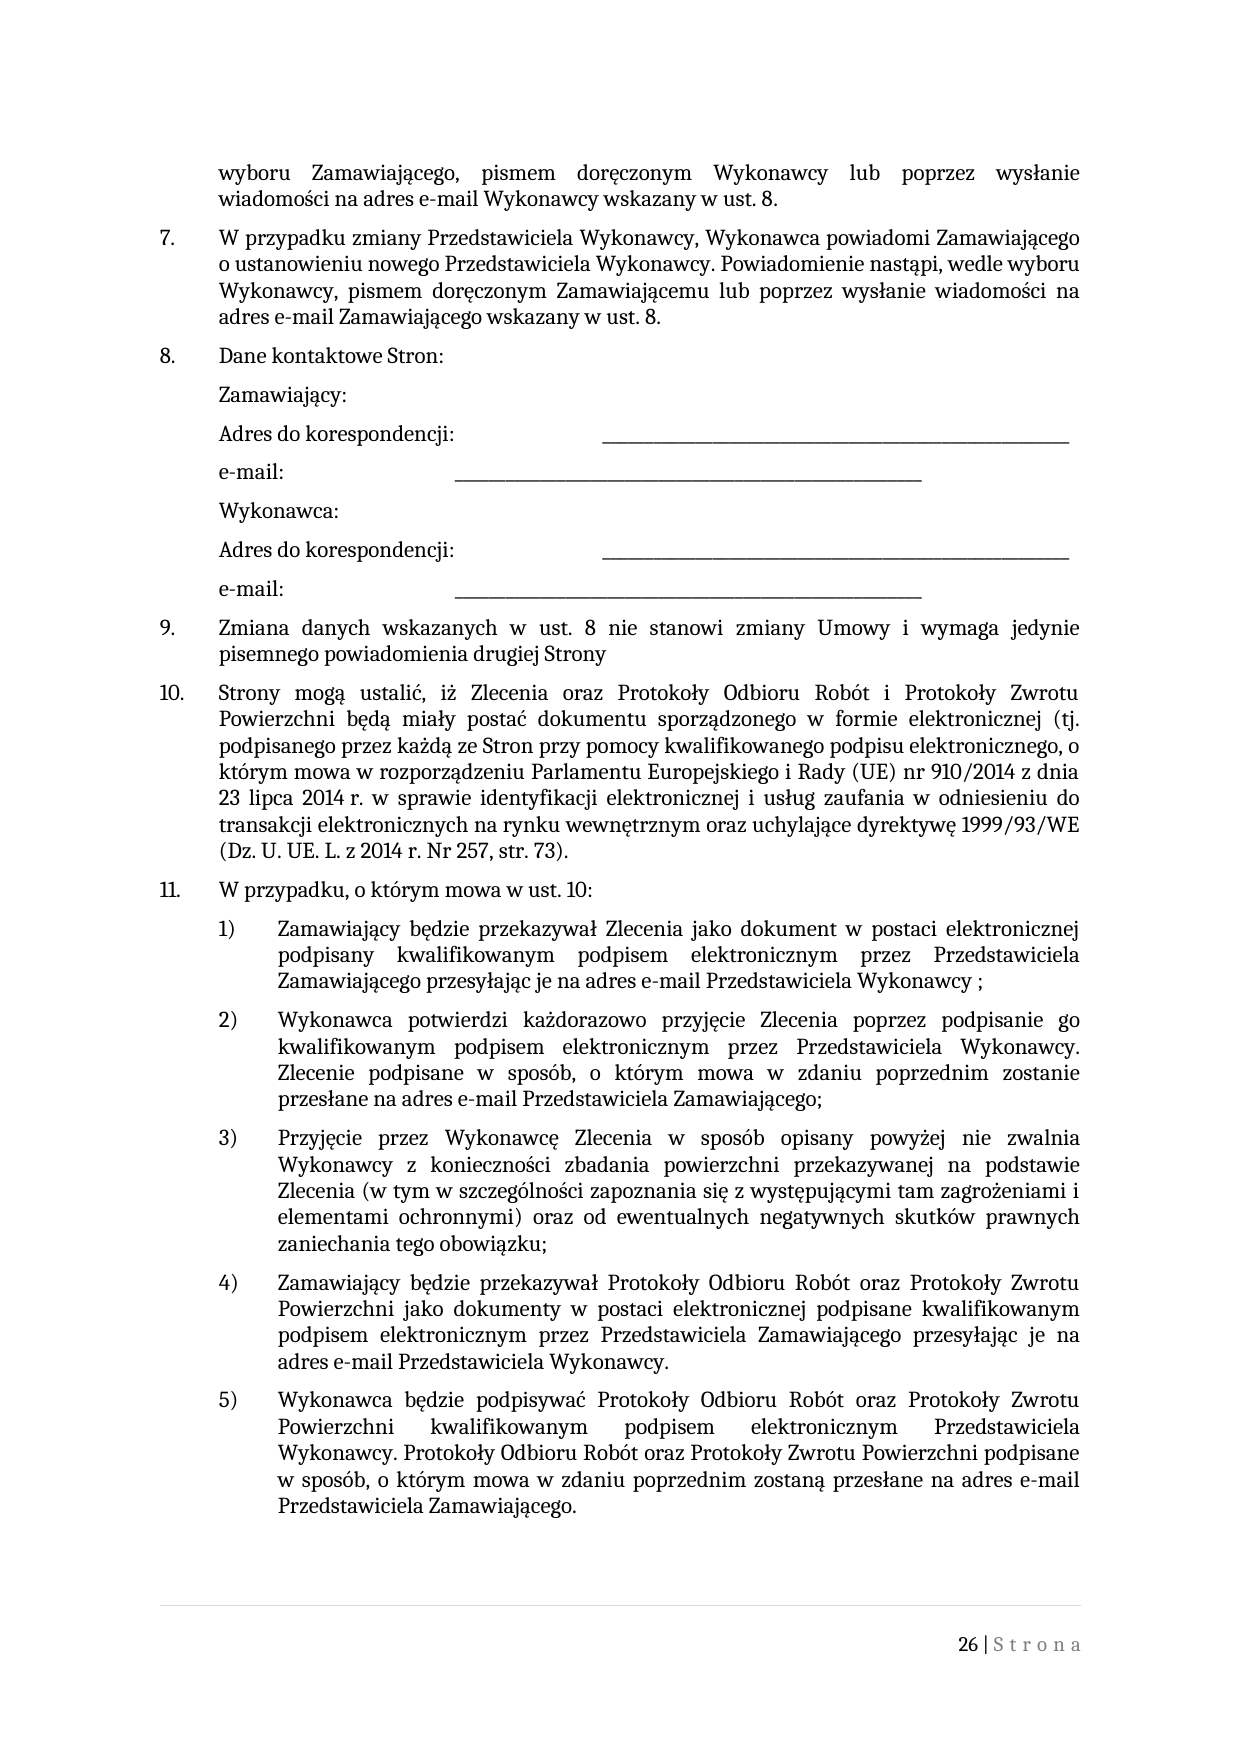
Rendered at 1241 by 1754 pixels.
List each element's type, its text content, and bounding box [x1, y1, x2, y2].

text e-mail: _______________________________________________________ [218, 459, 1081, 486]
text Adres do korespondencji: _______________________________________________________ [218, 420, 1081, 447]
text 5) Wykonawca będzie podpisywać Protokoły Odbioru Robót oraz Protokoły Zwrotu Powierzchni kwalifikowanym podpisem elektronicznym Przedstawiciela Wykonawcy. Protokoły Odbioru Robót oraz Protokoły Zwrotu Powierzchni podpisane w sposób, o którym mowa w zdaniu poprzednim zostaną przesłane na adres e-mail Przedstawiciela Zamawiającego. [218, 1387, 1081, 1519]
text 2) Wykonawca potwierdzi każdorazowo przyjęcie Zlecenia poprzez podpisanie go kwalifikowanym podpisem elektronicznym przez Przedstawiciela Wykonawcy. Zlecenie podpisane w sposób, o którym mowa w zdaniu poprzednim zostanie przesłane na adres e-mail Przedstawiciela Zamawiającego; [218, 1007, 1081, 1113]
list W przypadku, o którym mowa w ust. 10: [159, 877, 1081, 903]
text 1) Zamawiający będzie przekazywał Zlecenia jako dokument w postaci elektronicznej podpisany kwalifikowanym podpisem elektronicznym przez Przedstawiciela Zamawiającego przesyłając je na adres e-mail Przedstawiciela Wykonawcy ; [218, 916, 1081, 995]
list Strony mogą ustalić, iż Zlecenia oraz Protokoły Odbioru Robót i Protokoły Zwrotu Powierzchni będą miały postać dokumentu sporządzonego w formie elektronicznej (tj. podpisanego przez każdą ze Stron przy pomocy kwalifikowanego podpisu elektronicznego, o którym mowa w rozporządzeniu Parlamentu Europejskiego i Rady (UE) nr 910/2014 z dnia 23 lipca 2014 r. w sprawie identyfikacji elektronicznej i usług zaufania w odniesieniu do transakcji elektronicznych na rynku wewnętrznym oraz uchylające dyrektywę 1999/93/WE (Dz. U. UE. L. z 2014 r. Nr 257, str. 73). [159, 680, 1081, 864]
text Wykonawca: [218, 498, 1081, 524]
list Dane kontaktowe Stron: [159, 343, 1081, 369]
list Zmiana danych wskazanych w ust. 8 nie stanowi zmiany Umowy i wymaga jedynie pisemnego powiadomienia drugiej Strony [159, 614, 1081, 667]
text Adres do korespondencji: _______________________________________________________ [218, 537, 1081, 563]
text 3) Przyjęcie przez Wykonawcę Zlecenia w sposób opisany powyżej nie zwalnia Wykonawcy z konieczności zbadania powierzchni przekazywanej na podstawie Zlecenia (w tym w szczególności zapoznania się z występującymi tam zagrożeniami i elementami ochronnymi) oraz od ewentualnych negatywnych skutków prawnych zaniechania tego obowiązku; [218, 1125, 1081, 1257]
list W przypadku zmiany Przedstawiciela Wykonawcy, Wykonawca powiadomi Zamawiającego o ustanowieniu nowego Przedstawiciela Wykonawcy. Powiadomienie nastąpi, wedle wyboru Wykonawcy, pismem doręczonym Zamawiającemu lub poprzez wysłanie wiadomości na adres e-mail Zamawiającego wskazany w ust. 8. [159, 225, 1081, 330]
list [159, 159, 1081, 212]
text 4) Zamawiający będzie przekazywał Protokoły Odbioru Robót oraz Protokoły Zwrotu Powierzchni jako dokumenty w postaci elektronicznej podpisane kwalifikowanym podpisem elektronicznym przez Przedstawiciela Zamawiającego przesyłając je na adres e-mail Przedstawiciela Wykonawcy. [218, 1269, 1081, 1375]
text e-mail: _______________________________________________________ [218, 576, 1081, 602]
text Zamawiający: [218, 381, 1081, 408]
